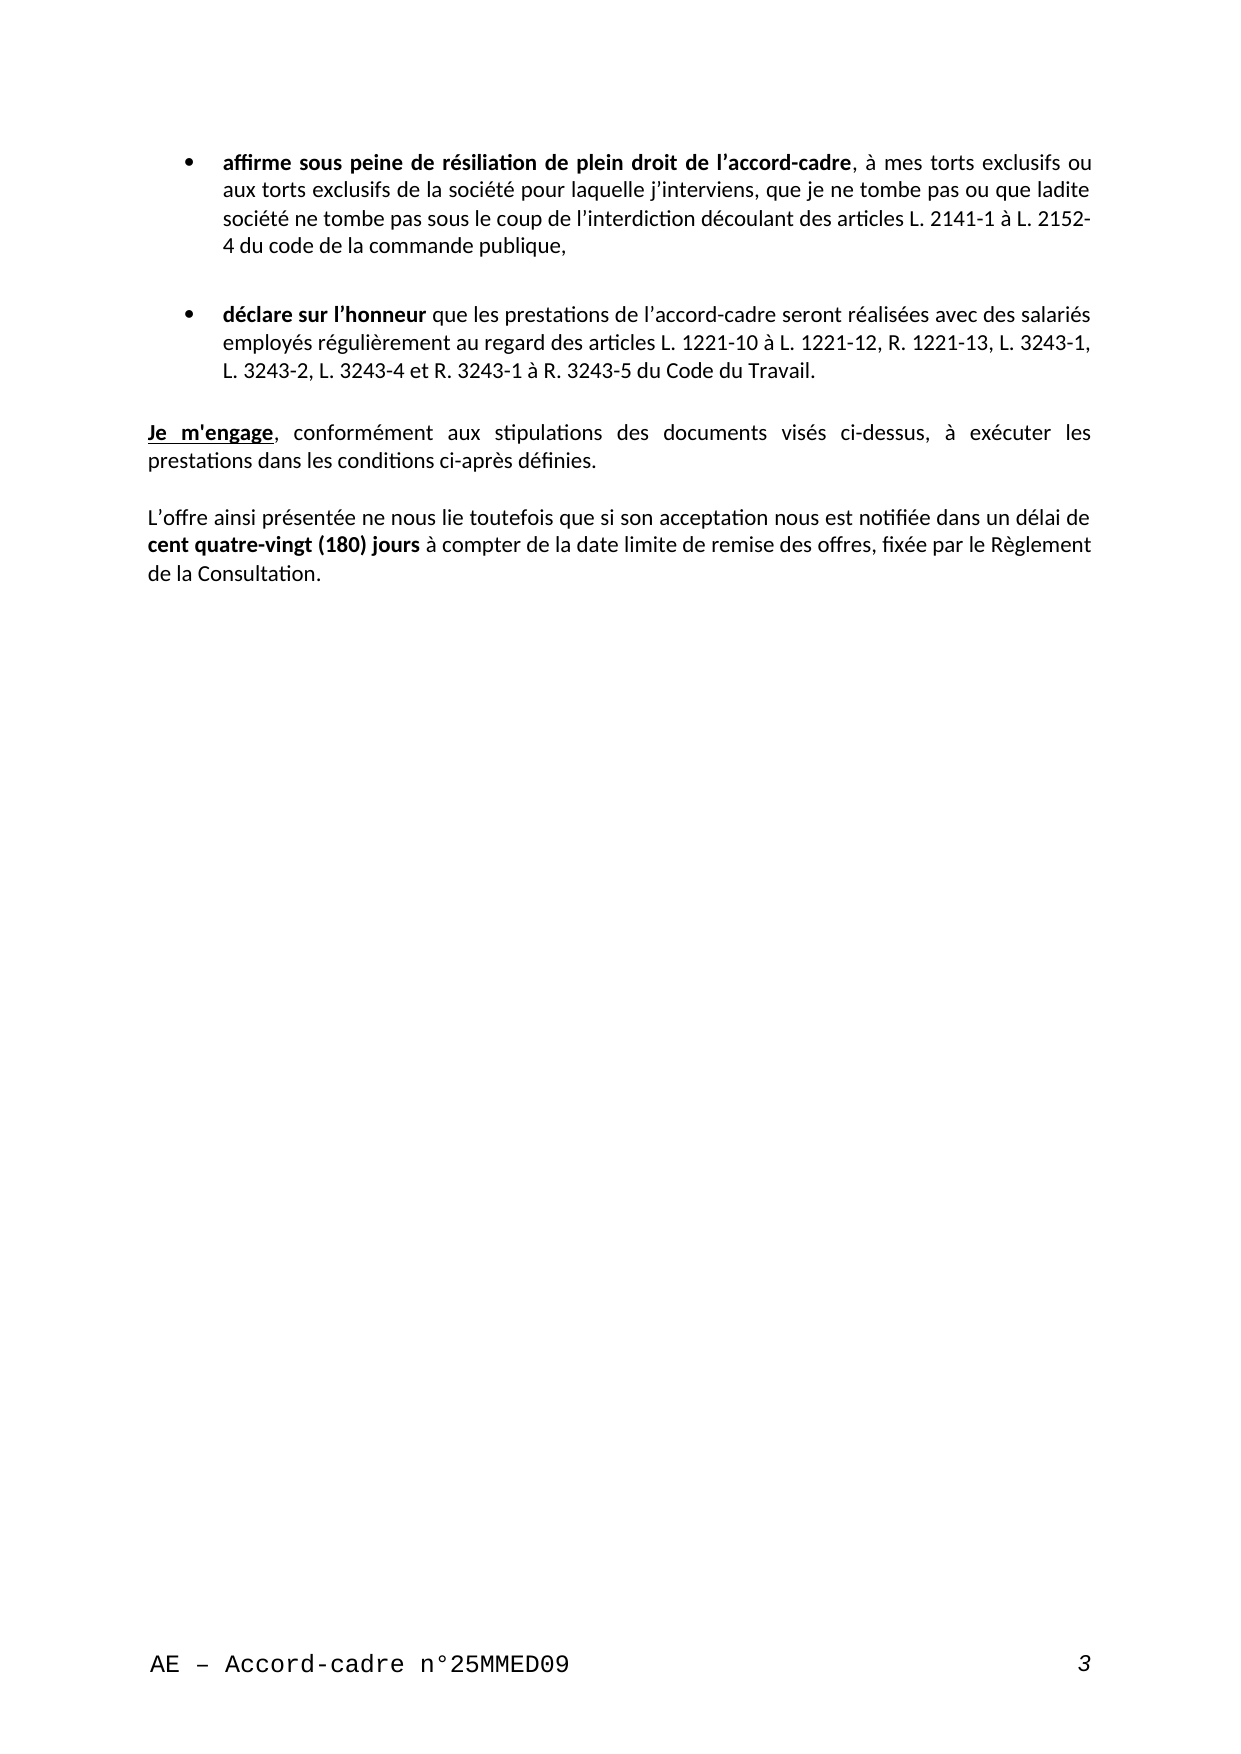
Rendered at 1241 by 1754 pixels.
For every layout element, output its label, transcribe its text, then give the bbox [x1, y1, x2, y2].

text Je m'engage, conformément aux stipulations des documents visés ci-dessus, à exécuter les prestations dans les conditions ci-après définies. [148, 418, 1093, 474]
list déclare sur l’honneur que les prestations de l’accord-cadre seront réalisées avec des salariés employés régulièrement au regard des articles L. 1221-10 à L. 1221-12, R. 1221-13, L. 3243-1, L. 3243-2, L. 3243-4 et R. 3243-1 à R. 3243-5 du Code du Travail. [185, 300, 1093, 384]
list affirme sous peine de résiliation de plein droit de l’accord-cadre, à mes torts exclusifs ou aux torts exclusifs de la société pour laquelle j’interviens, que je ne tombe pas ou que ladite société ne tombe pas sous le coup de l’interdiction découlant des articles L. 2141-1 à L. 2152-4 du code de la commande publique, [185, 148, 1093, 260]
text L’offre ainsi présentée ne nous lie toutefois que si son acceptation nous est notifiée dans un délai de cent quatre-vingt (180) jours à compter de la date limite de remise des offres, fixée par le Règlement de la Consultation. [148, 503, 1093, 587]
